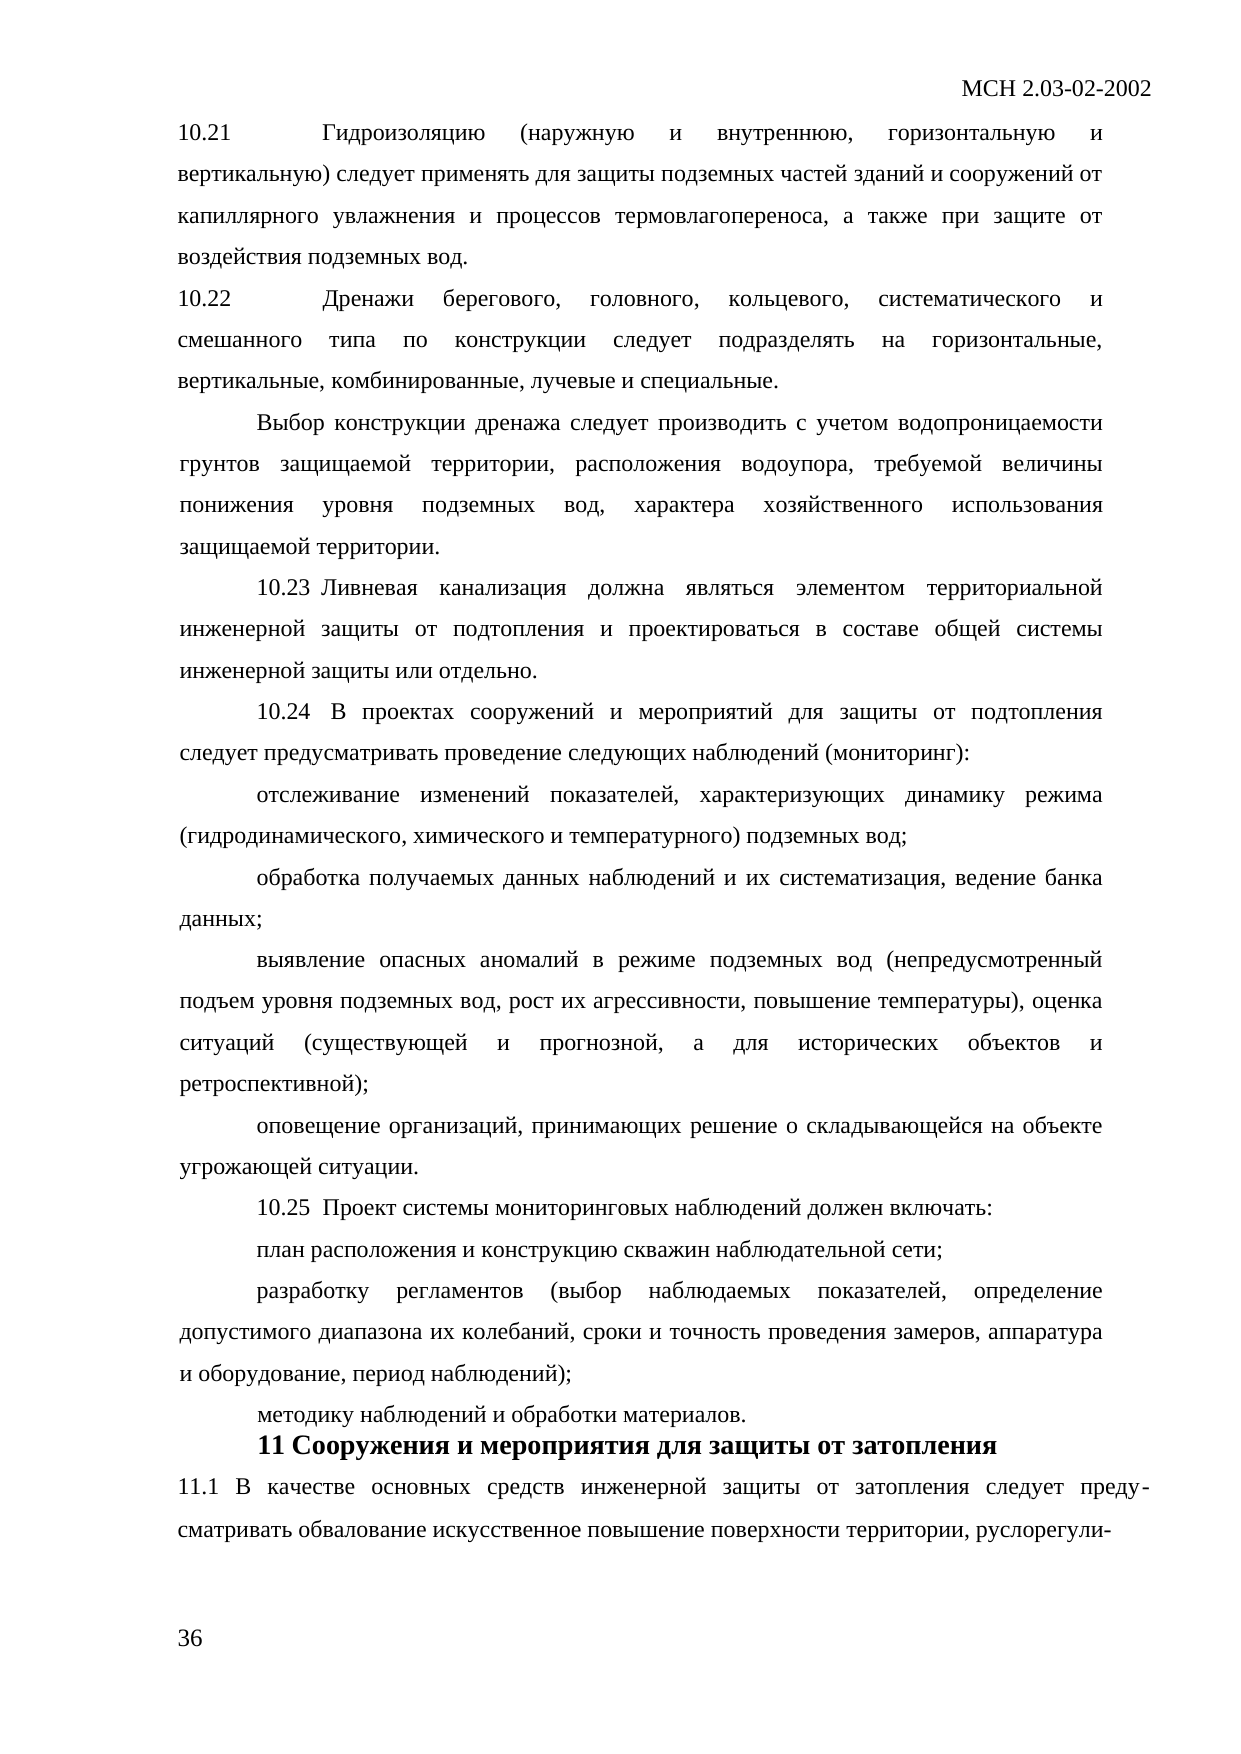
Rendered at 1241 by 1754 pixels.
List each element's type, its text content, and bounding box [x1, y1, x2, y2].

text Выбор конструкции дренажа следует производить с учетом водопроницаемости грунтов защищаемой территории, расположения водоупора, требуемой величины понижения уровня подземных вод, характера хозяйственного использования защищаемой территории. [179, 408, 1104, 559]
list Гидроизоляцию (наружную и внутреннюю, горизонтальную и вертикальную) следует применять для защиты подземных частей зданий и сооружений от капиллярного увлажнения и процессов термовлагопереноса, а также при защите от воздействия подземных вод. [177, 118, 1104, 270]
list Ливневая канализация должна являться элементом территориальной инженерной защиты от подтопления и проектироваться в составе общей системы инженерной защиты или отдельно. [179, 573, 1104, 683]
text отслеживание изменений показателей, характеризующих динамику режима (гидродинамического, химического и температурного) подземных вод; [179, 780, 1104, 849]
text план расположения и конструкцию скважин наблюдательной сети; [179, 1235, 1152, 1262]
text методику наблюдений и обработки материалов. [179, 1400, 1152, 1428]
text оповещение организаций, принимающих решение о складывающейся на объекте угрожающей ситуации. [179, 1111, 1104, 1179]
text 11.1 В качестве основных средств инженерной защиты от затопления следует предусматривать обвалование искусственное повышение поверхности территории, руслорегули- [177, 1460, 1149, 1546]
list Проект системы мониторинговых наблюдений должен включать: [179, 1193, 1152, 1221]
text выявление опасных аномалий в режиме подземных вод (непредусмотренный подъем уровня подземных вод, рост их агрессивности, повышение температуры), оценка ситуаций (существующей и прогнозной, а для исторических объектов и ретроспективной); [179, 945, 1104, 1097]
text разработку регламентов (выбор наблюдаемых показателей, определение допустимого диапазона их колебаний, сроки и точность проведения замеров, аппаратура и оборудование, период наблюдений); [179, 1276, 1104, 1386]
list Дренажи берегового, головного, кольцевого, систематического и смешанного типа по конструкции следует подразделять на горизонтальные, вертикальные, комбинированные, лучевые и специальные. [177, 283, 1104, 394]
text обработка получаемых данных наблюдений и их систематизация, ведение банка данных; [179, 862, 1104, 931]
list В проектах сооружений и мероприятий для защиты от подтопления следует предусматривать проведение следующих наблюдений (мониторинг): [179, 697, 1104, 766]
list Сооружения и мероприятия для защиты от затопления [179, 1428, 1152, 1460]
